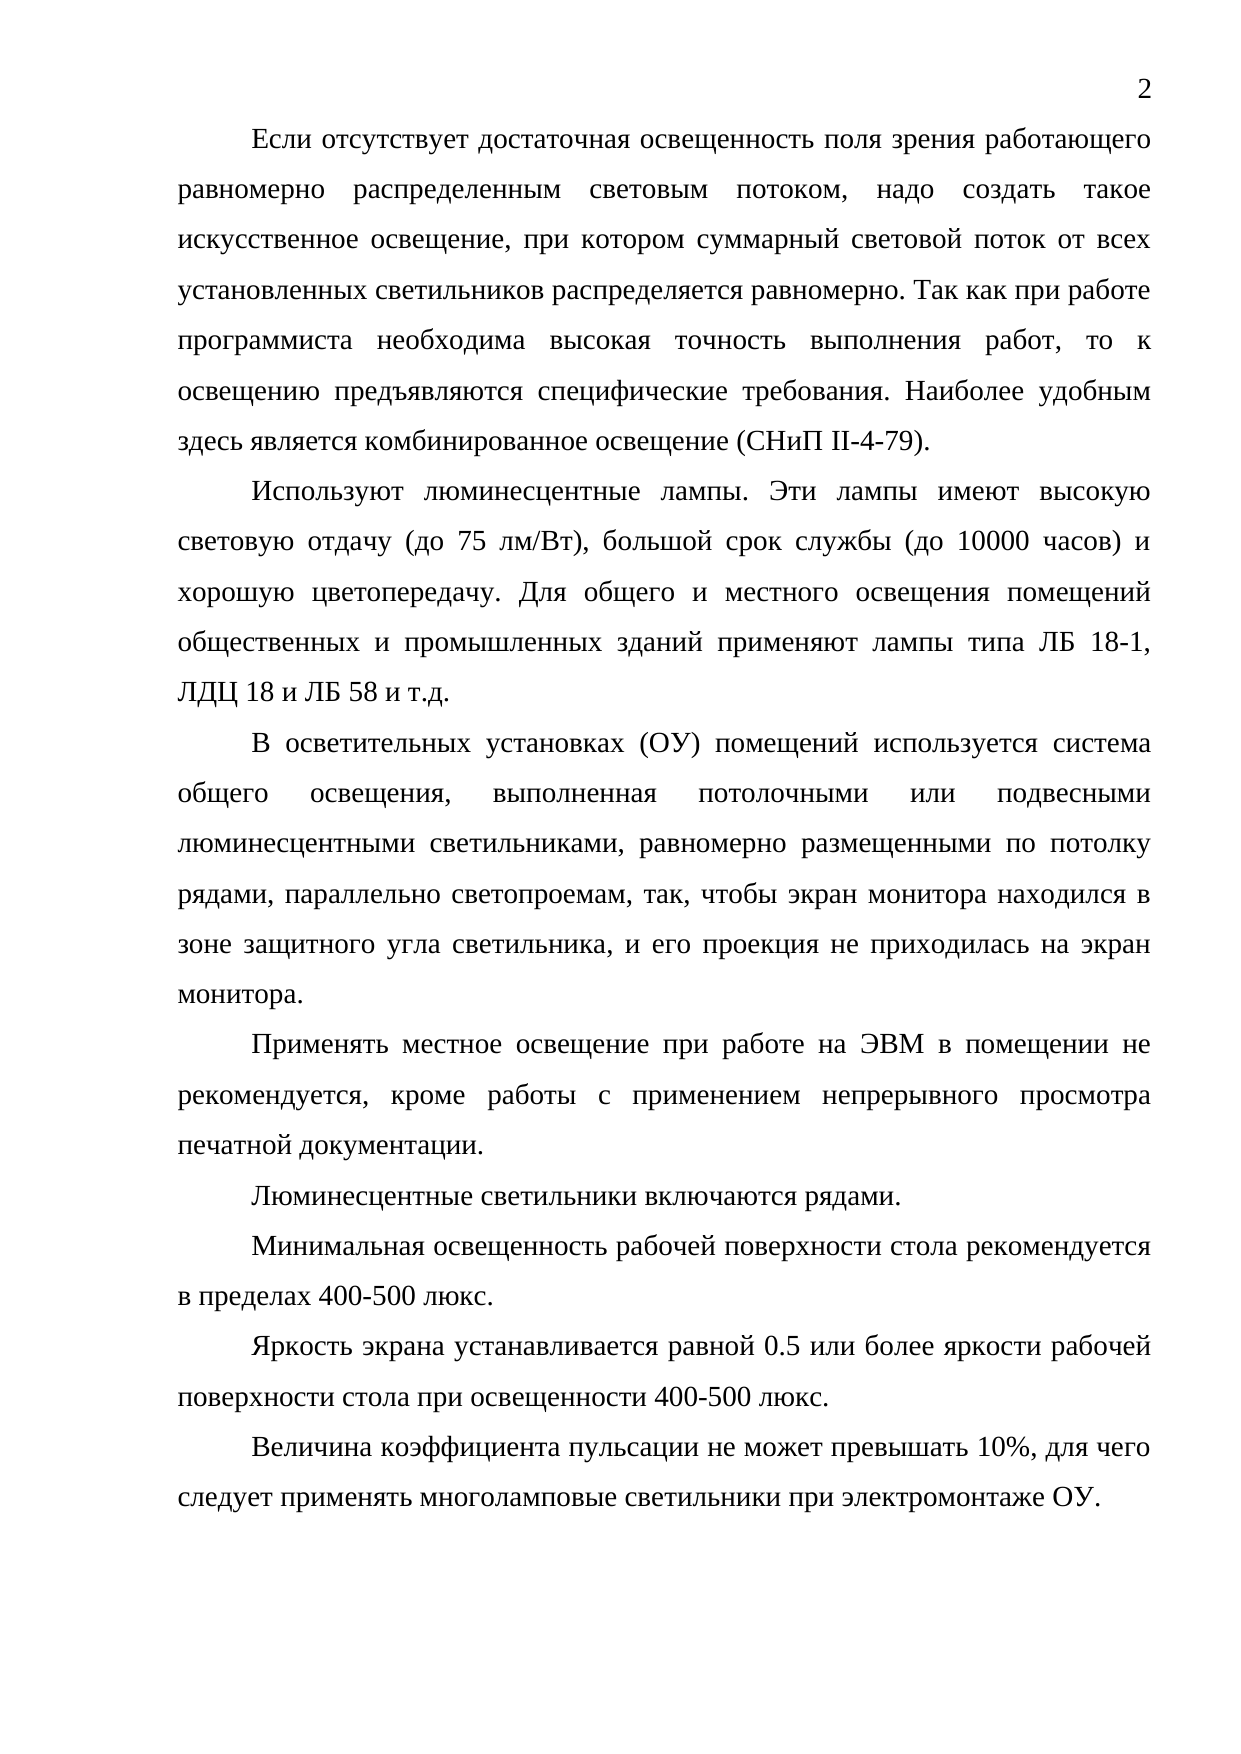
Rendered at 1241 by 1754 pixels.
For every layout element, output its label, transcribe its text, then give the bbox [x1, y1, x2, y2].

text Если отсутствует достаточная освещенность поля зрения работающего равномерно распределенным световым потоком, надо создать такое искусственное освещение, при котором суммарный световой поток от всех установленных светильников распределяется равномерно. Так как при работе программиста необходима высокая точность выполнения работ, то к освещению предъявляются специфические требования. Наиболее удобным здесь является комбинированное освещение (СНиП II-4-79). [177, 121, 1152, 456]
text Яркость экрана устанавливается равной 0.5 или более яркости рабочей поверхности стола при освещенности 400-500 люкс. [177, 1328, 1152, 1412]
text В осветительных установках (ОУ) помещений используется система общего освещения, выполненная потолочными или подвесными люминесцентными светильниками, равномерно размещенными по потолку рядами, параллельно светопроемам, так, чтобы экран монитора находился в зоне защитного угла светильника, и его проекция не приходилась на экран монитора. [177, 725, 1152, 1010]
text Применять местное освещение при работе на ЭВМ в помещении не рекомендуется, кроме работы с применением непрерывного просмотра печатной документации. [177, 1027, 1152, 1161]
text Величина коэффициента пульсации не может превышать 10%, для чего следует применять многоламповые светильники при электромонтаже ОУ. [177, 1429, 1152, 1513]
text Используют люминесцентные лампы. Эти лампы имеют высокую световую отдачу (до 75 лм/Вт), большой срок службы (до 10000 часов) и хорошую цветопередачу. Для общего и местного освещения помещений общественных и промышленных зданий применяют лампы типа ЛБ 18-1, ЛДЦ 18 и ЛБ 58 и т.д. [177, 473, 1152, 708]
text Люминесцентные светильники включаются рядами. [177, 1178, 1152, 1211]
text Минимальная освещенность рабочей поверхности стола рекомендуется в пределах 400-500 люкс. [177, 1228, 1152, 1312]
